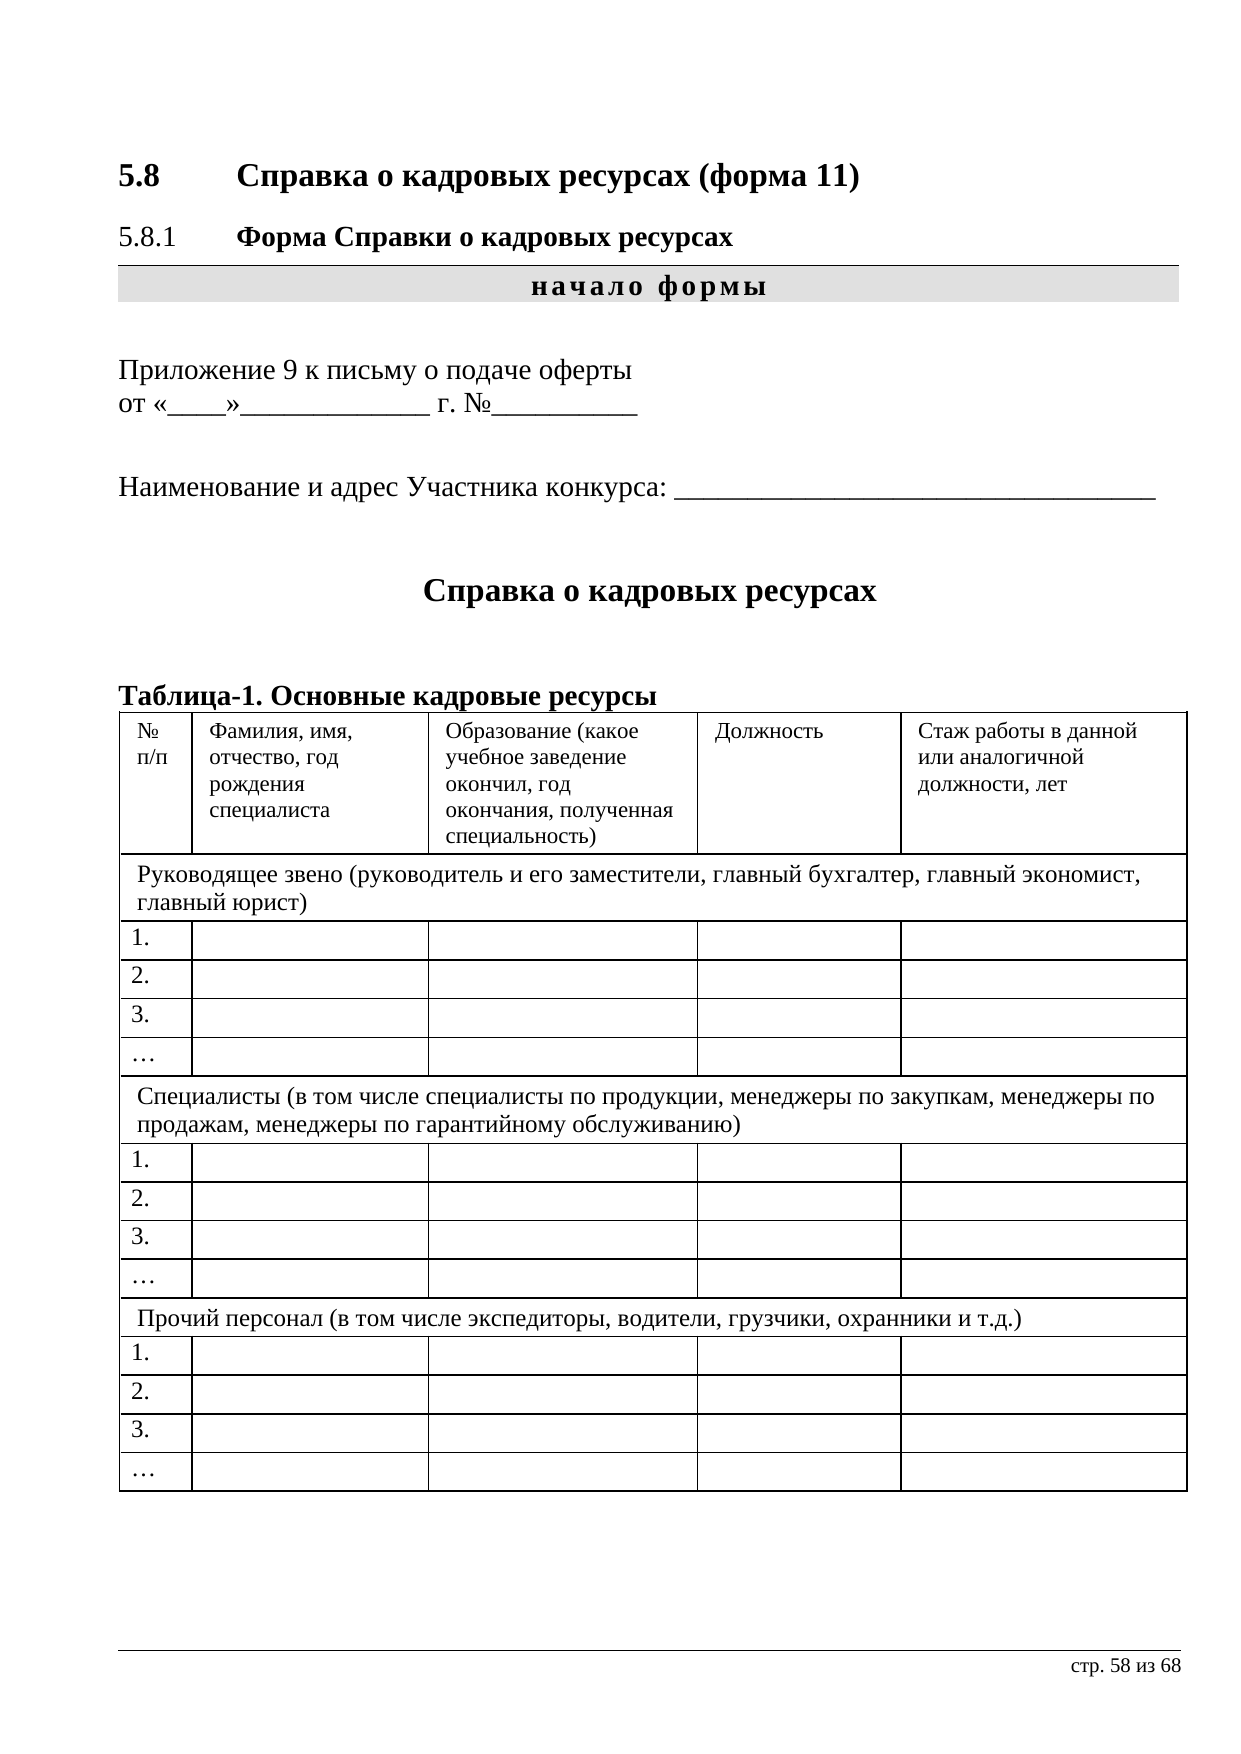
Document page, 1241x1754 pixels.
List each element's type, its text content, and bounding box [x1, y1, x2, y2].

table_cell [902, 1260, 1186, 1297]
table_cell [698, 1221, 900, 1258]
table_cell [429, 1453, 697, 1490]
table_cell [429, 961, 697, 998]
table_cell Руководящее звено (руководитель и его заместители, главный бухгалтер, главный экономист, главный юрист) [120, 854, 1186, 920]
text Форма Справки о кадровых ресурсах [118, 219, 1181, 252]
text Наименование и адрес Участника конкурса: _________________________________ [118, 469, 1181, 503]
table_cell [902, 1183, 1186, 1220]
table_cell [698, 961, 900, 998]
table_cell [429, 1260, 697, 1297]
table_cell [429, 1038, 697, 1075]
table_cell [902, 1038, 1186, 1075]
table_cell [902, 1415, 1186, 1452]
table_header Образование (какое учебное заведение окончил, год окончания, полученная специальность) [429, 713, 697, 853]
table_cell [193, 1453, 428, 1490]
table_cell [193, 961, 428, 998]
table_cell [698, 1144, 900, 1181]
table_header № п/п [120, 713, 191, 853]
table_cell [120, 1414, 191, 1452]
table_cell [193, 999, 428, 1036]
table_cell [902, 1221, 1186, 1258]
table_header Стаж работы в данной или аналогичной должности, лет [902, 713, 1186, 853]
table_cell [902, 961, 1186, 998]
table_cell … [120, 1038, 191, 1075]
table_cell [193, 922, 428, 959]
table_cell [120, 1375, 191, 1413]
table_cell [193, 1144, 428, 1181]
table_header Должность [698, 713, 900, 853]
table_cell [120, 960, 191, 998]
table_cell [193, 1376, 428, 1413]
table_cell [429, 1183, 697, 1220]
table_cell [698, 999, 900, 1036]
table_cell [193, 1183, 428, 1220]
table_cell [120, 1337, 191, 1374]
table_cell [429, 922, 697, 959]
table_cell [902, 922, 1186, 959]
table_cell [698, 1260, 900, 1297]
text Приложение 9 к письму о подаче оферты от «____»_____________ г. №__________ [118, 352, 1181, 419]
table_cell [429, 1415, 697, 1452]
table_cell [120, 999, 191, 1036]
text Таблица-1. Основные кадровые ресурсы [118, 678, 1181, 711]
table_cell … [120, 1453, 191, 1490]
table_cell [429, 1221, 697, 1258]
table_cell [193, 1221, 428, 1258]
table_cell [698, 1376, 900, 1413]
table_cell [193, 1038, 428, 1075]
table_cell [429, 1376, 697, 1413]
subtitle Справка о кадровых ресурсах (форма 11) [118, 156, 1181, 194]
table_cell [902, 999, 1186, 1036]
table_cell [193, 1260, 428, 1297]
table_header Фамилия, имя, отчество, год рождения специалиста [193, 713, 428, 853]
table_cell [120, 921, 191, 959]
table_cell [902, 1144, 1186, 1181]
table_cell [120, 1144, 191, 1181]
table_cell [193, 1337, 428, 1374]
table_cell [429, 999, 697, 1036]
table_cell [902, 1376, 1186, 1413]
table_cell [698, 1183, 900, 1220]
table_cell [698, 1415, 900, 1452]
table_cell [698, 1453, 900, 1490]
table_cell Специалисты (в том числе специалисты по продукции, менеджеры по закупкам, менеджеры по продажам, менеджеры по гарантийному обслуживанию) [120, 1076, 1186, 1142]
table_cell [120, 1182, 191, 1220]
table_cell [429, 1337, 697, 1374]
table_cell Прочий персонал (в том числе экспедиторы, водители, грузчики, охранники и т.д.) [120, 1298, 1186, 1336]
text начало формы [118, 266, 1179, 302]
table_cell [698, 922, 900, 959]
table_cell [902, 1453, 1186, 1490]
text Справка о кадровых ресурсах [118, 570, 1181, 608]
table_cell [902, 1337, 1186, 1374]
table_cell [193, 1415, 428, 1452]
table_cell [120, 1221, 191, 1258]
table_cell [429, 1144, 697, 1181]
table_cell [698, 1038, 900, 1075]
table_cell [698, 1337, 900, 1374]
table_cell … [120, 1259, 191, 1297]
